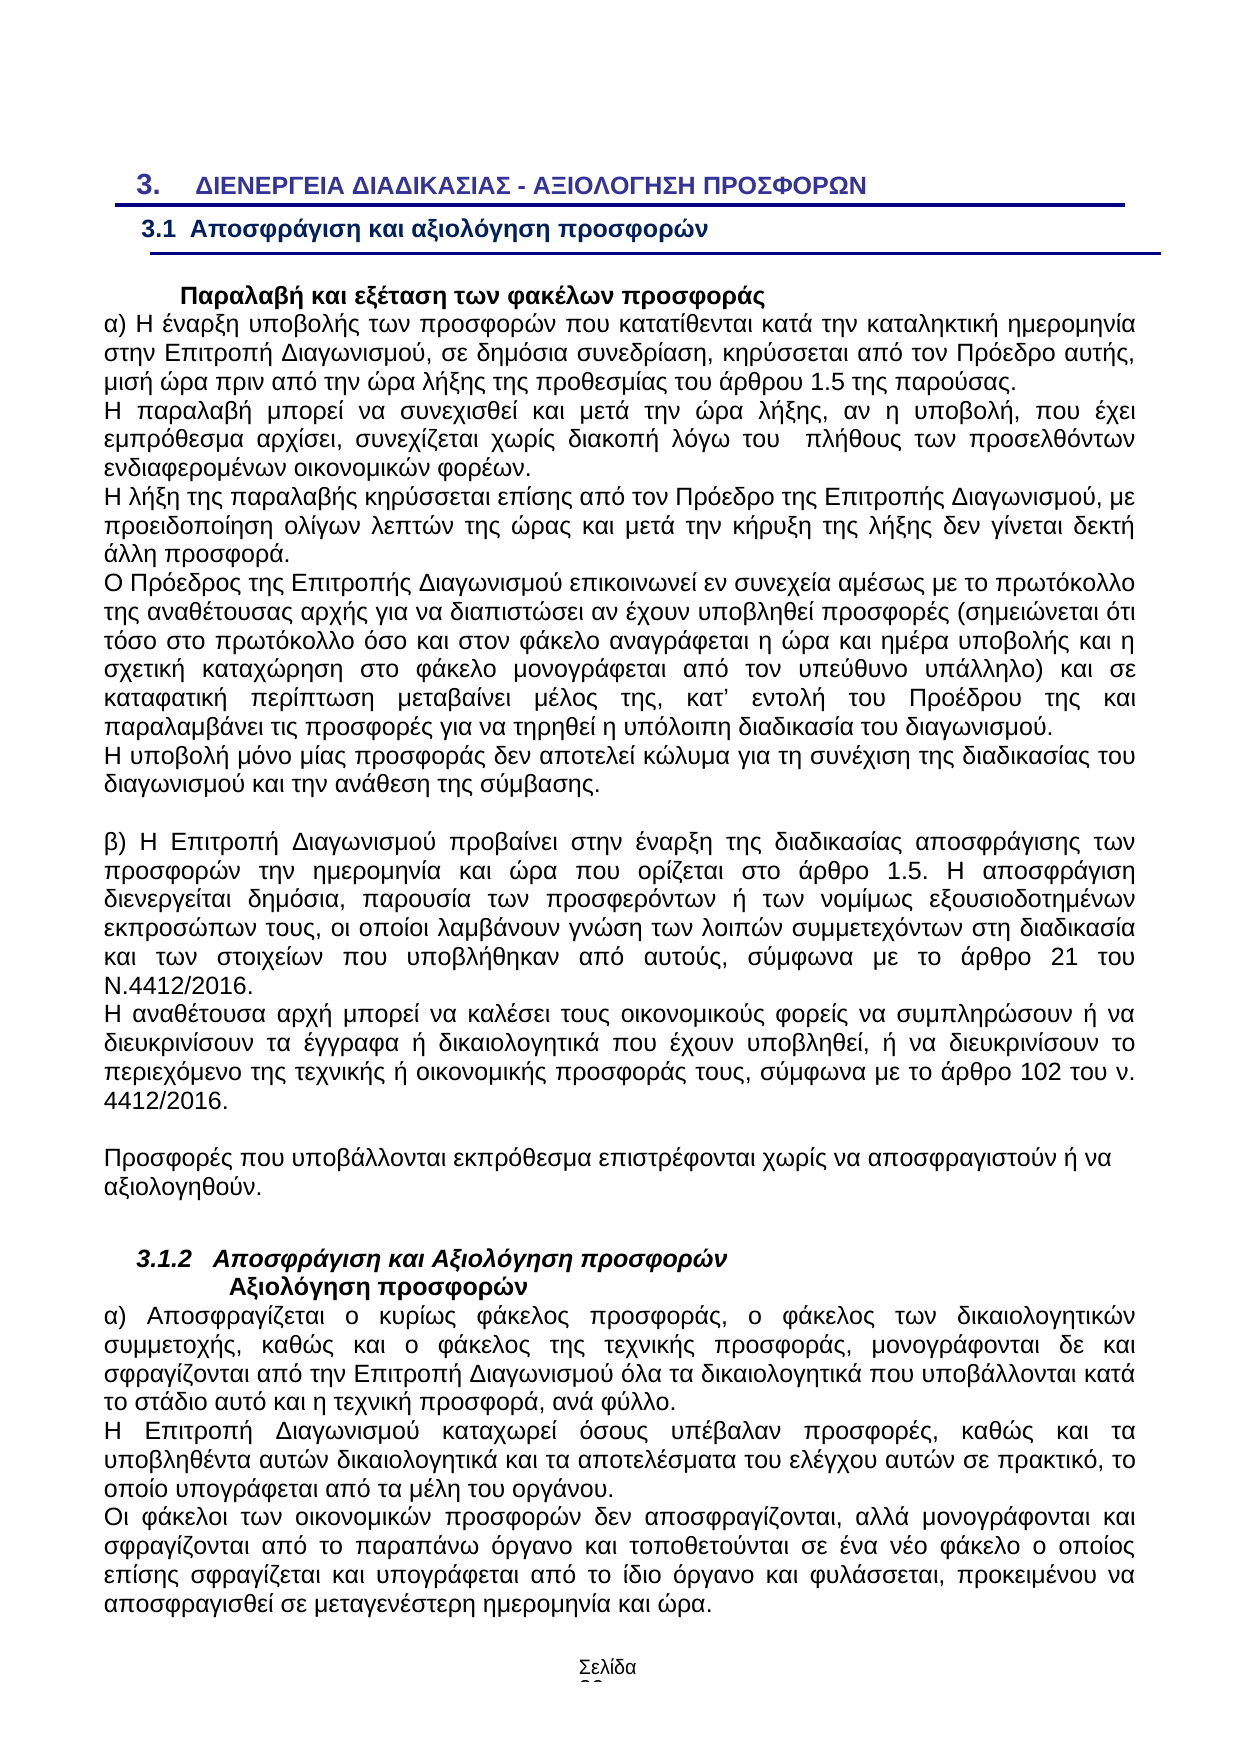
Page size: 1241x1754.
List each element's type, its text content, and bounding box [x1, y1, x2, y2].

text Η υποβολή μόνο μίας προσφοράς δεν αποτελεί κώλυμα για τη συνέχιση της διαδικασίας του διαγωνισμού και την ανάθεση της σύμβασης. [104, 741, 1137, 798]
text α) Η έναρξη υποβολής των προσφορών που κατατίθενται κατά την καταληκτική ημερομηνία στην Επιτροπή Διαγωνισμού, σε δημόσια συνεδρίαση, κηρύσσεται από τον Πρόεδρο αυτής, μισή ώρα πριν από την ώρα λήξης της προθεσμίας του άρθρου 1.5 της παρούσας. [104, 309, 1137, 396]
text Αξιολόγηση προσφορών [104, 1272, 1155, 1301]
text α) Αποσφραγίζεται ο κυρίως φάκελος προσφοράς, ο φάκελος των δικαιολογητικών συμμετοχής, καθώς και ο φάκελος της τεχνικής προσφοράς, μονογράφονται δε και σφραγίζονται από την Επιτροπή Διαγωνισμού όλα τα δικαιολογητικά που υποβάλλονται κατά το στάδιο αυτό και η τεχνική προσφορά, ανά φύλλο. [104, 1301, 1137, 1416]
text Ο Πρόεδρος της Επιτροπής Διαγωνισμού επικοινωνεί εν συνεχεία αμέσως με το πρωτόκολλο της αναθέτουσας αρχής για να διαπιστώσει αν έχουν υποβληθεί προσφορές (σημειώνεται ότι τόσο στο πρωτόκολλο όσο και στον φάκελο αναγράφεται η ώρα και ημέρα υποβολής και η σχετική καταχώρηση στο φάκελο μονογράφεται από τον υπεύθυνο υπάλληλο) και σε καταφατική περίπτωση μεταβαίνει μέλος της, κατ’ εντολή του Προέδρου της και παραλαμβάνει τις προσφορές για να τηρηθεί η υπόλοιπη διαδικασία του διαγωνισμού. [104, 568, 1137, 741]
text Παραλαβή και εξέταση των φακέλων προσφοράς [104, 281, 1155, 309]
text Η παραλαβή μπορεί να συνεχισθεί και μετά την ώρα λήξης, αν η υποβολή, που έχει εμπρόθεσμα αρχίσει, συνεχίζεται χωρίς διακοπή λόγω του πλήθους των προσελθόντων ενδιαφερομένων οικονομικών φορέων. [104, 396, 1137, 482]
text Προσφορές που υποβάλλονται εκπρόθεσμα επιστρέφονται χωρίς να αποσφραγιστούν ή να αξιολογηθούν. [104, 1143, 1155, 1201]
list ΔΙΕΝΕΡΓΕΙΑ ΔΙΑΔΙΚΑΣΙΑΣ - ΑΞΙΟΛΟΓΗΣΗ ΠΡΟΣΦΟΡΩΝ [136, 167, 1155, 200]
text Η Επιτροπή Διαγωνισμού καταχωρεί όσους υπέβαλαν προσφορές, καθώς και τα υποβληθέντα αυτών δικαιολογητικά και τα αποτελέσματα του ελέγχου αυτών σε πρακτικό, το οποίο υπογράφεται από τα μέλη του οργάνου. [104, 1416, 1137, 1502]
text Η αναθέτουσα αρχή μπορεί να καλέσει τους οικονομικούς φορείς να συμπληρώσουν ή να διευκρινίσουν τα έγγραφα ή δικαιολογητικά που έχουν υποβληθεί, ή να διευκρινίσουν το περιεχόμενο της τεχνικής ή οικονομικής προσφοράς τους, σύμφωνα με το άρθρο 102 του ν. 4412/2016. [104, 999, 1137, 1114]
text Η λήξη της παραλαβής κηρύσσεται επίσης από τον Πρόεδρο της Επιτροπής Διαγωνισμού, με προειδοποίηση ολίγων λεπτών της ώρας και μετά την κήρυξη της λήξης δεν γίνεται δεκτή άλλη προσφορά. [104, 482, 1137, 568]
list 3.1 Αποσφράγιση και αξιολόγηση προσφορών [104, 214, 1155, 242]
text 3.1.2 Αποσφράγιση και Αξιολόγηση προσφορών [136, 1243, 1125, 1272]
text Οι φάκελοι των οικονομικών προσφορών δεν αποσφραγίζονται, αλλά μονογράφονται και σφραγίζονται από το παραπάνω όργανο και τοποθετούνται σε ένα νέο φάκελο ο οποίος επίσης σφραγίζεται και υπογράφεται από το ίδιο όργανο και φυλάσσεται, προκειμένου να αποσφραγισθεί σε μεταγενέστερη ημερομηνία και ώρα. [104, 1502, 1137, 1617]
text β) Η Επιτροπή Διαγωνισμού προβαίνει στην έναρξη της διαδικασίας αποσφράγισης των προσφορών την ημερομηνία και ώρα που ορίζεται στο άρθρο 1.5. Η αποσφράγιση διενεργείται δημόσια, παρουσία των προσφερόντων ή των νομίμως εξουσιοδοτημένων εκπροσώπων τους, οι οποίοι λαμβάνουν γνώση των λοιπών συμμετεχόντων στη διαδικασία και των στοιχείων που υπoβλήθηκαν από αυτούς, σύμφωνα με το άρθρο 21 του Ν.4412/2016. [104, 827, 1137, 999]
